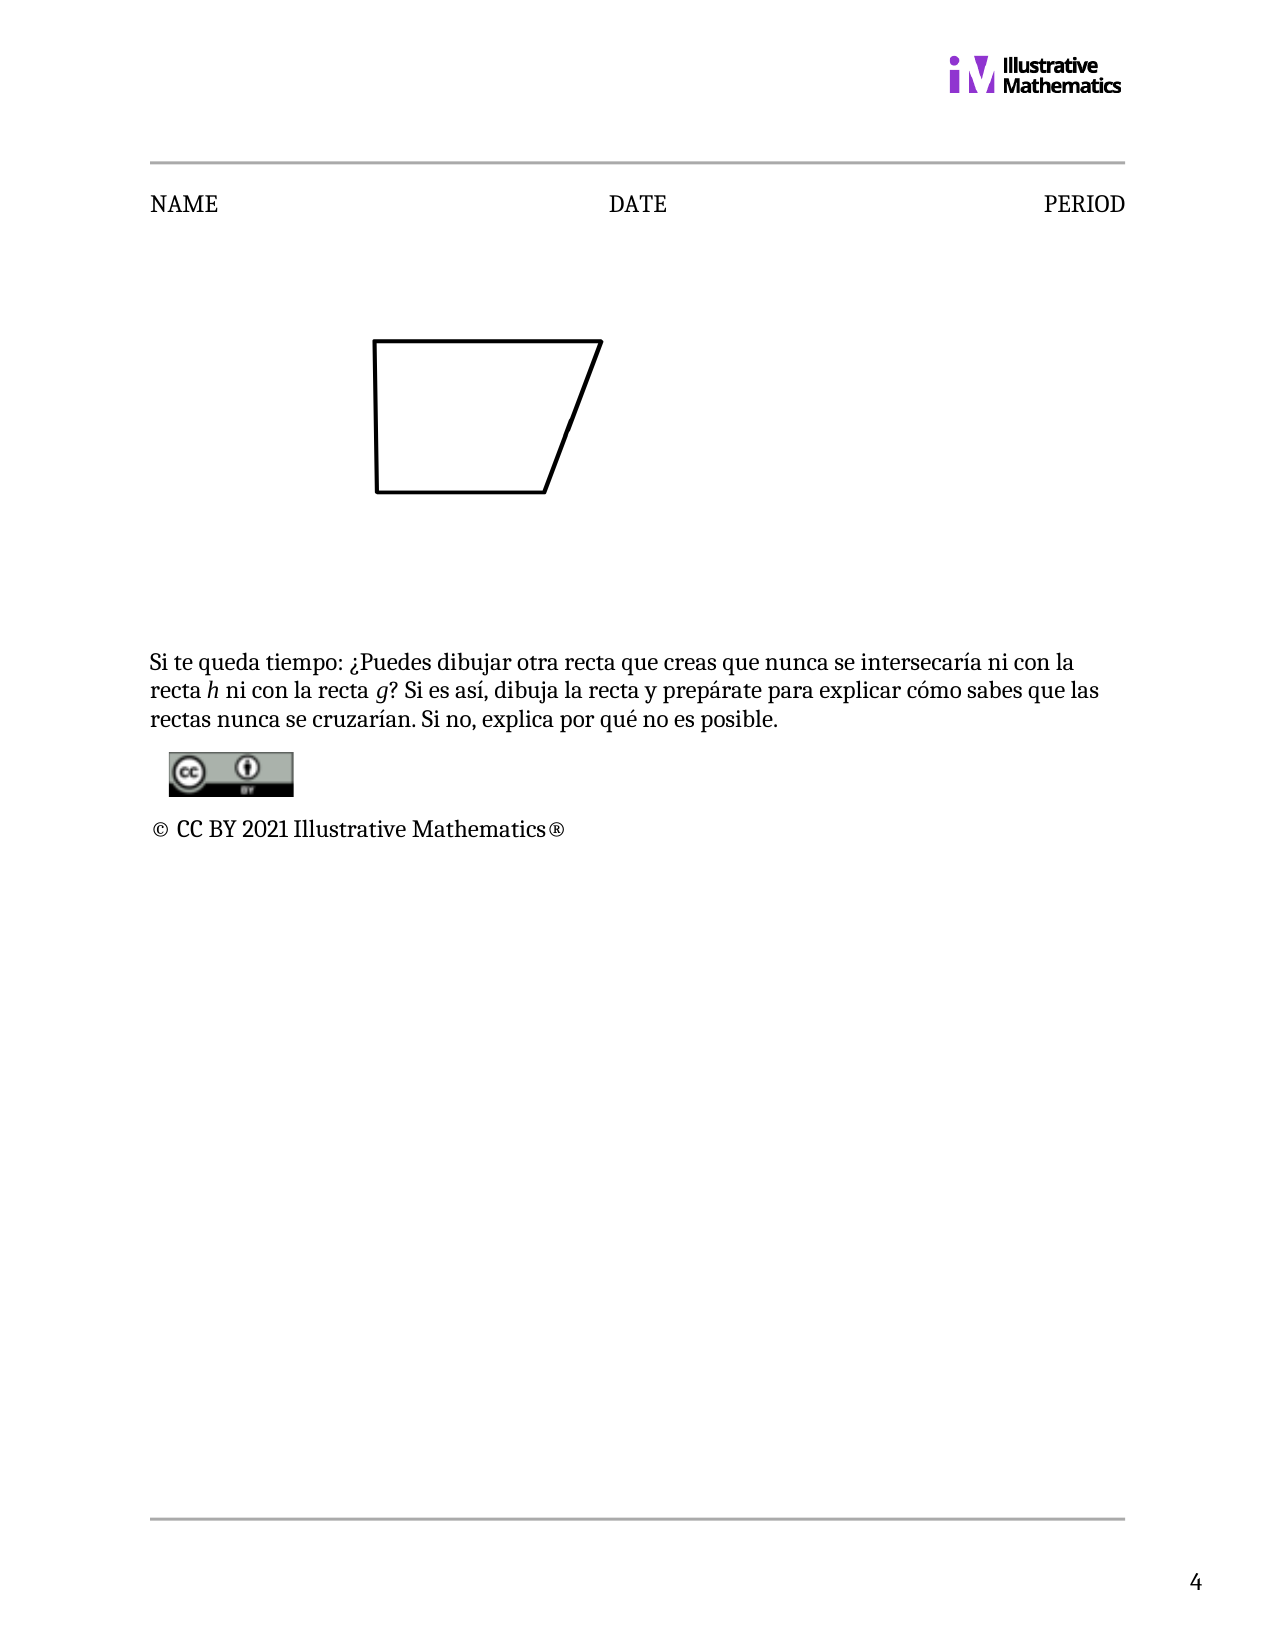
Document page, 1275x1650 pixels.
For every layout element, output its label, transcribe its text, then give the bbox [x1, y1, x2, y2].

picture [949, 55, 1121, 93]
picture [243, 247, 732, 623]
picture [168, 752, 294, 797]
text © CC BY 2021 Illustrative Mathematics® [150, 815, 1125, 844]
text Si te queda tiempo: ¿Puedes dibujar otra recta que creas que nunca se intersecaría ni con la recta ni con la recta ? Si es así, dibuja la recta y prepárate para explicar cómo sabes que las rectas nunca se cruzarían. Si no, explica por qué no es posible. [150, 647, 1125, 734]
